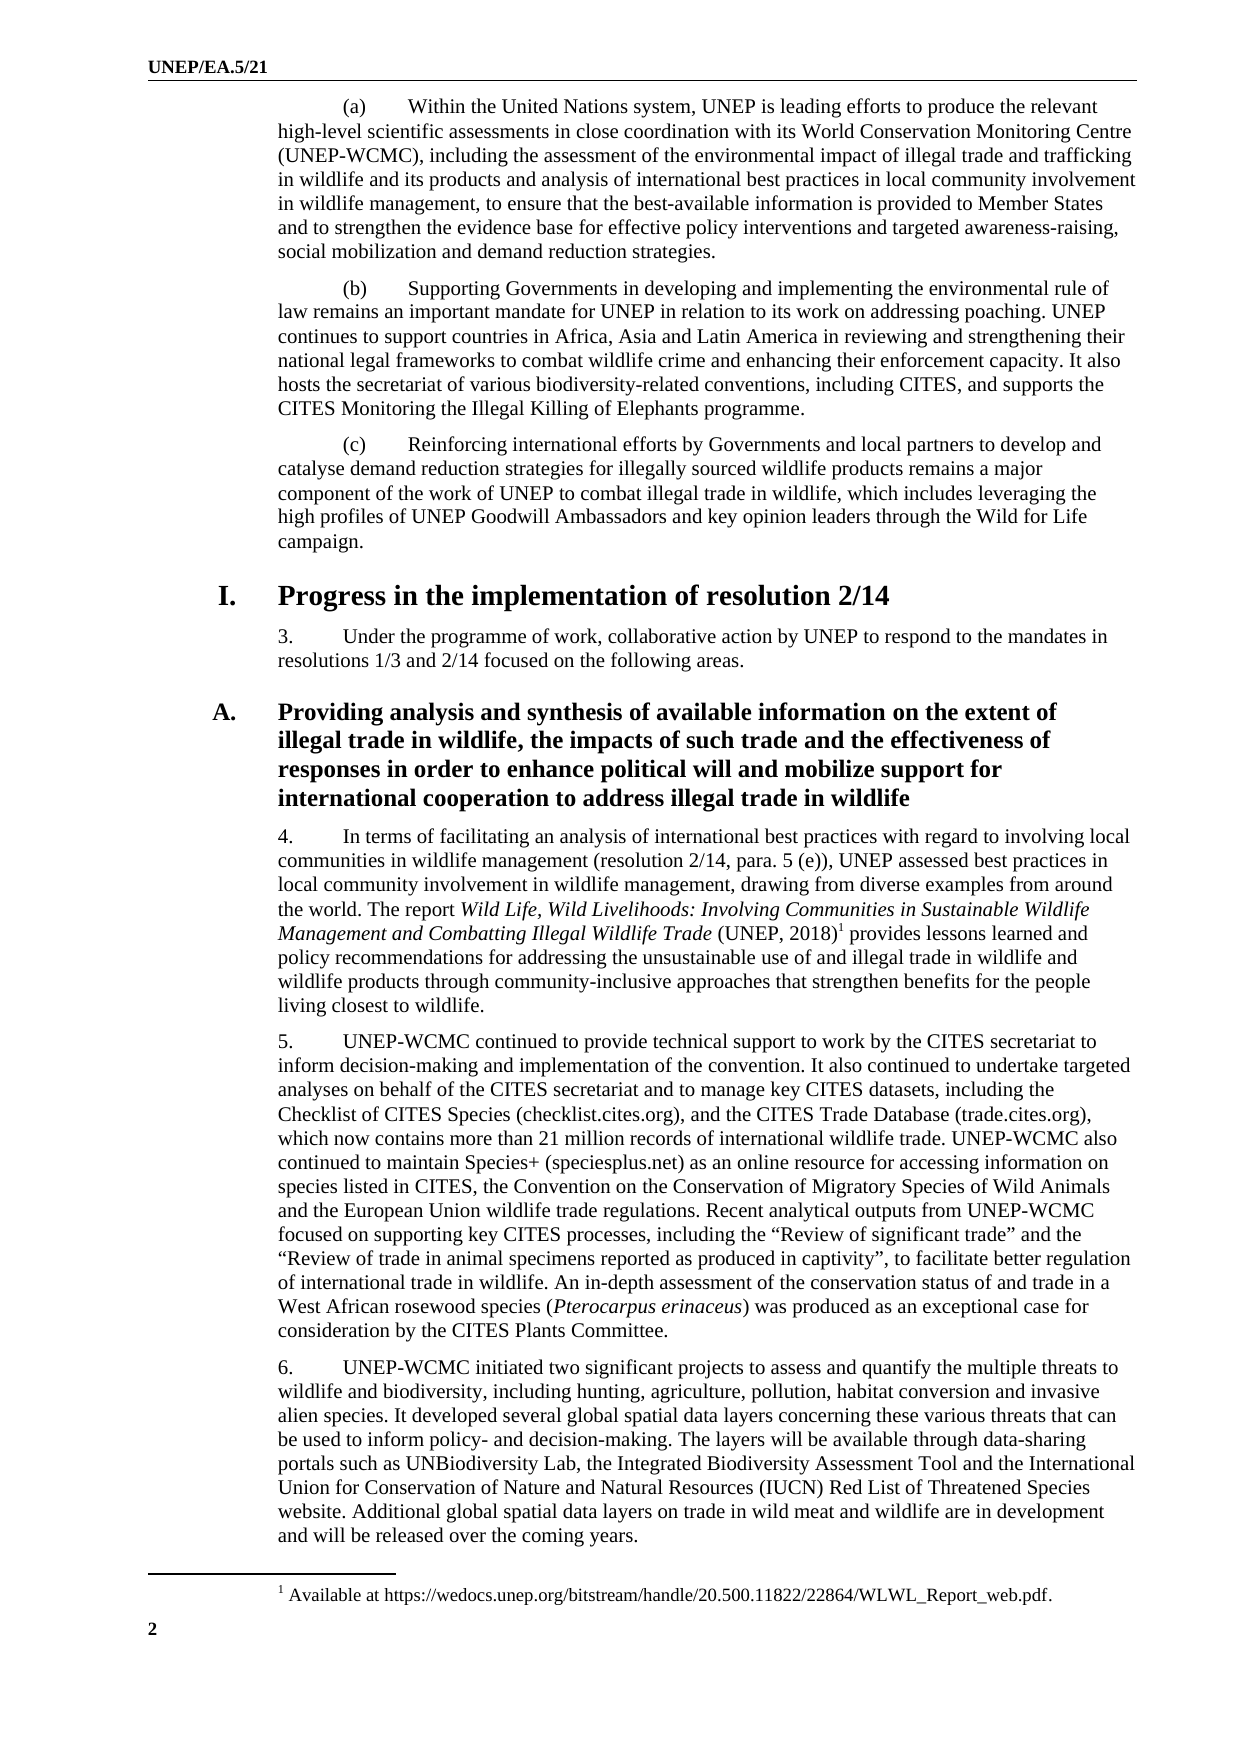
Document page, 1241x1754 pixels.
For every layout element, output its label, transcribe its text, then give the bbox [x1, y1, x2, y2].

text In terms of facilitating an analysis of international best practices with regard to involving local communities in wildlife management (resolution 2/14, para. 5 (e)), UNEP assessed best practices in local community involvement in wildlife management, drawing from diverse examples from around the world. The report Wild Life, Wild Livelihoods: Involving Communities in Sustainable Wildlife Management and Combatting Illegal Wildlife Trade (UNEP, 2018) provides lessons learned and policy recommendations for addressing the unsustainable use of and illegal trade in wildlife and wildlife products through community-inclusive approaches that strengthen benefits for the people living closest to wildlife. [278, 824, 1137, 1017]
list Within the United Nations system, UNEP is leading efforts to produce the relevant high-level scientific assessments in close coordination with its World Conservation Monitoring Centre (UNEP-WCMC), including the assessment of the environmental impact of illegal trade and trafficking in wildlife and its products and analysis of international best practices in local community involvement in wildlife management, to ensure that the best-available information is provided to Member States and to strengthen the evidence base for effective policy interventions and targeted awareness-raising, social mobilization and demand reduction strategies. [278, 94, 1137, 263]
list Supporting Governments in developing and implementing the environmental rule of law remains an important mandate for UNEP in relation to its work on addressing poaching. UNEP continues to support countries in Africa, Asia and Latin America in reviewing and strengthening their national legal frameworks to combat wildlife crime and enhancing their enforcement capacity. It also hosts the secretariat of various biodiversity-related conventions, including CITES, and supports the CITES Monitoring the Illegal Killing of Elephants programme. [278, 275, 1137, 420]
text UNEP-WCMC initiated two significant projects to assess and quantify the multiple threats to wildlife and biodiversity, including hunting, agriculture, pollution, habitat conversion and invasive alien species. It developed several global spatial data layers concerning these various threats that can be used to inform policy- and decision-making. The layers will be available through data-sharing portals such as UNBiodiversity Lab, the Integrated Biodiversity Assessment Tool and the International Union for Conservation of Nature and Natural Resources (IUCN) Red List of Threatened Species website. Additional global spatial data layers on trade in wild meat and wildlife are in development and will be released over the coming years. [278, 1354, 1137, 1547]
text I. Progress in the implementation of resolution 2/14 [148, 578, 1107, 611]
text A. Providing analysis and synthesis of available information on the extent of illegal trade in wildlife, the impacts of such trade and the effectiveness of responses in order to enhance political will and mobilize support for international cooperation to address illegal trade in wildlife [148, 697, 1107, 812]
text Under the programme of work, collaborative action by UNEP to respond to the mandates in resolutions 1/3 and 2/14 focused on the following areas. [278, 624, 1137, 672]
list Reinforcing international efforts by Governments and local partners to develop and catalyse demand reduction strategies for illegally sourced wildlife products remains a major component of the work of UNEP to combat illegal trade in wildlife, which includes leveraging the high profiles of UNEP Goodwill Ambassadors and key opinion leaders through the Wild for Life campaign. [278, 432, 1137, 553]
text UNEP-WCMC continued to provide technical support to work by the CITES secretariat to inform decision-making and implementation of the convention. It also continued to undertake targeted analyses on behalf of the CITES secretariat and to manage key CITES datasets, including the Checklist of CITES Species (checklist.cites.org), and the CITES Trade Database (trade.cites.org), which now contains more than 21 million records of international wildlife trade. UNEP-WCMC also continued to maintain Species+ (speciesplus.net) as an online resource for accessing information on species listed in CITES, the Convention on the Conservation of Migratory Species of Wild Animals and the European Union wildlife trade regulations. Recent analytical outputs from UNEP-WCMC focused on supporting key CITES processes, including the “Review of significant trade” and the “Review of trade in animal specimens reported as produced in captivity”, to facilitate better regulation of international trade in wildlife. An in-depth assessment of the conservation status of and trade in a West African rosewood species (Pterocarpus erinaceus) was produced as an exceptional case for consideration by the CITES Plants Committee. [278, 1029, 1137, 1342]
